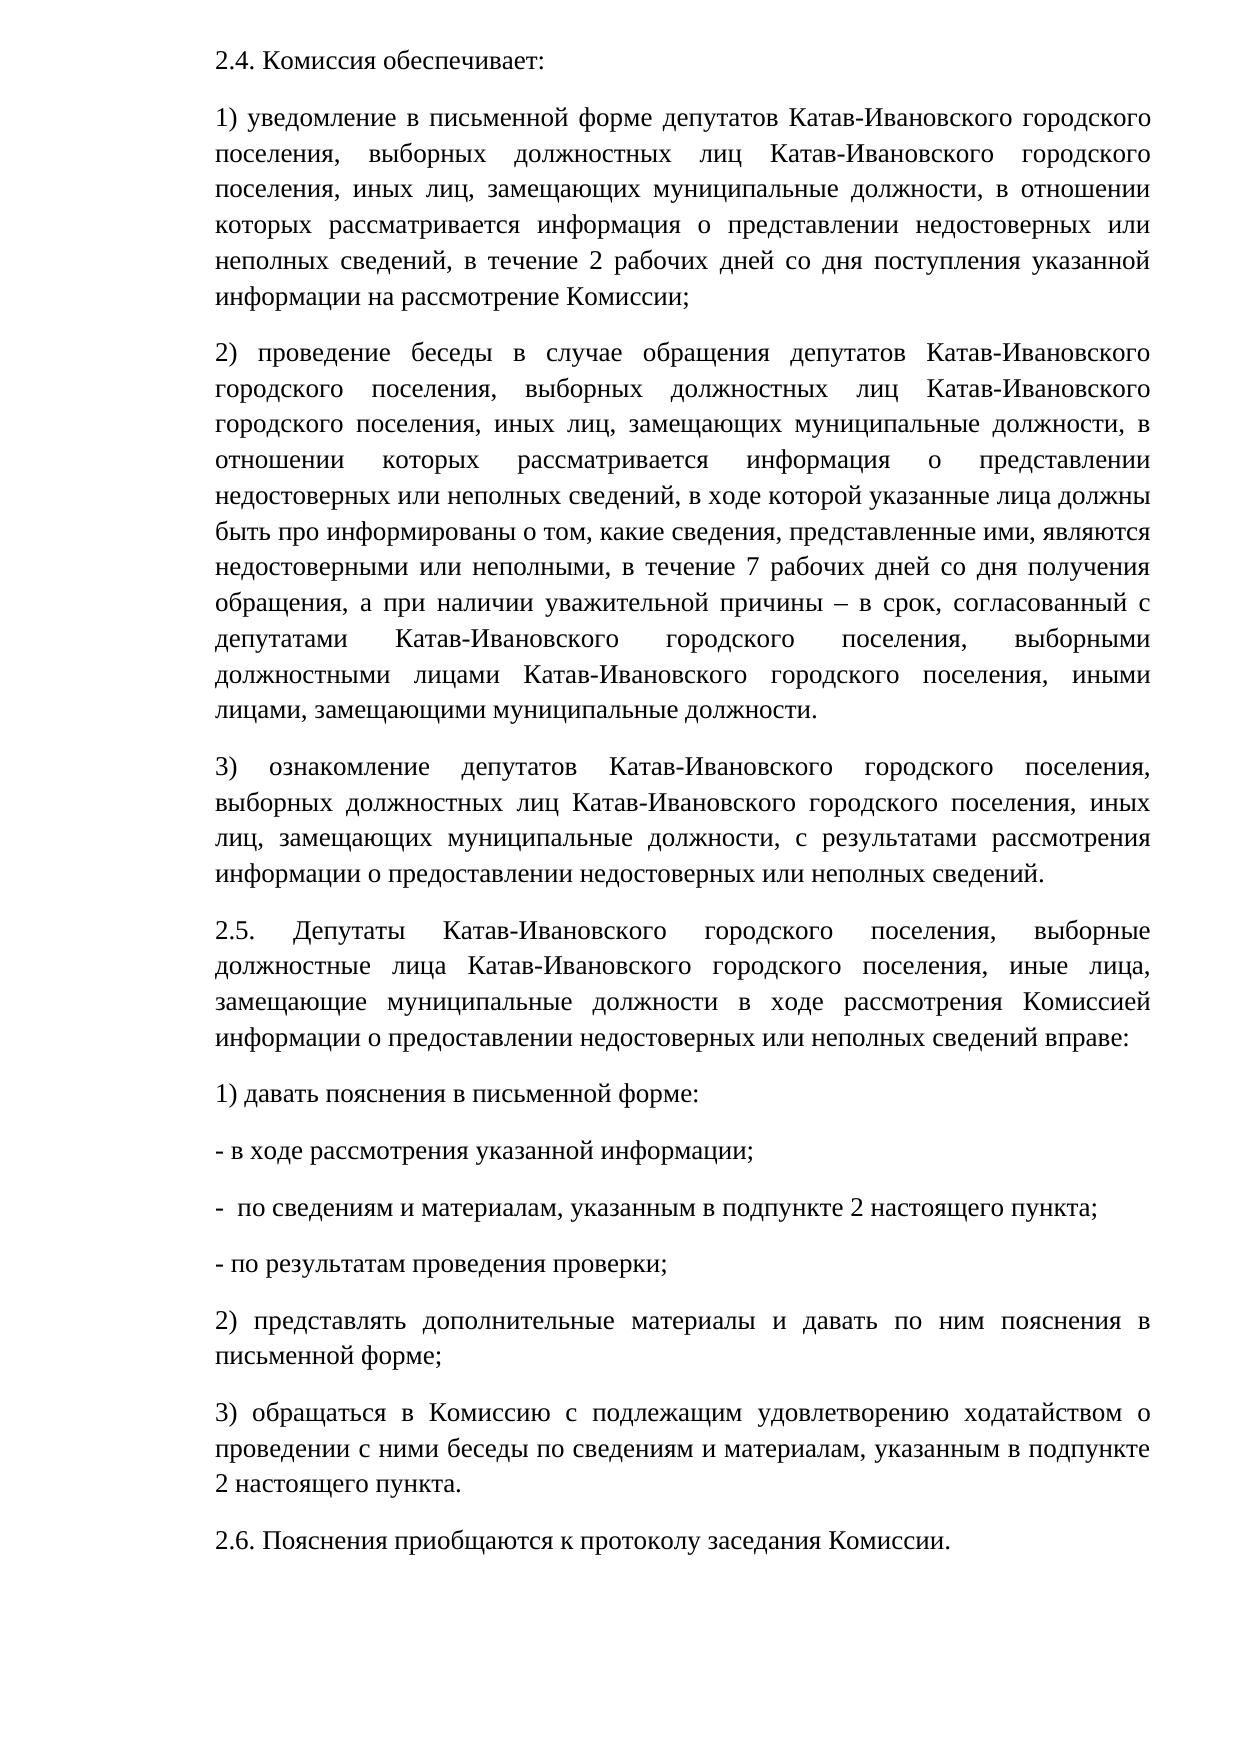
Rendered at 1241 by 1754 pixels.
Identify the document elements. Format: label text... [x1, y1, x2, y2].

text - в ходе рассмотрения указанной информации; [215, 1134, 1152, 1165]
text 2.5. Депутаты Катав-Ивановского городского поселения, выборные должностные лица Катав-Ивановского городского поселения, иные лица, замещающие муниципальные должности в ходе рассмотрения Комиссией информации о предоставлении недостоверных или неполных сведений вправе: [215, 914, 1152, 1052]
text 3) ознакомление депутатов Катав-Ивановского городского поселения, выборных должностных лиц Катав-Ивановского городского поселения, иных лиц, замещающих муниципальные должности, с результатами рассмотрения информации о предоставлении недостоверных или неполных сведений. [215, 750, 1152, 888]
text 2.4. Комиссия обеспечивает: [215, 44, 1152, 76]
text 2) проведение беседы в случае обращения депутатов Катав-Ивановского городского поселения, выборных должностных лиц Катав-Ивановского городского поселения, иных лиц, замещающих муниципальные должности, в отношении которых рассматривается информация о представлении недостоверных или неполных сведений, в ходе которой указанные лица должны быть про информированы о том, какие сведения, представленные ими, являются недостоверными или неполными, в течение 7 рабочих дней со дня получения обращения, а при наличии уважительной причины – в срок, согласованный с депутатами Катав-Ивановского городского поселения, выборными должностными лицами Катав-Ивановского городского поселения, иными лицами, замещающими муниципальные должности. [215, 336, 1152, 724]
text 2.6. Пояснения приобщаются к протоколу заседания Комиссии. [215, 1524, 1152, 1555]
text - по результатам проведения проверки; [215, 1247, 1152, 1278]
text 1) давать пояснения в письменной форме: [215, 1077, 1152, 1109]
text 1) уведомление в письменной форме депутатов Катав-Ивановского городского поселения, выборных должностных лиц Катав-Ивановского городского поселения, иных лиц, замещающих муниципальные должности, в отношении которых рассматривается информация о представлении недостоверных или неполных сведений, в течение 2 рабочих дней со дня поступления указанной информации на рассмотрение Комиссии; [215, 101, 1152, 311]
text 3) обращаться в Комиссию с подлежащим удовлетворению ходатайством о проведении с ними беседы по сведениям и материалам, указанным в подпункте 2 настоящего пункта. [215, 1396, 1152, 1499]
text 2) представлять дополнительные материалы и давать по ним пояснения в письменной форме; [215, 1304, 1152, 1371]
text - по сведениям и материалам, указанным в подпункте 2 настоящего пункта; [215, 1191, 1152, 1222]
